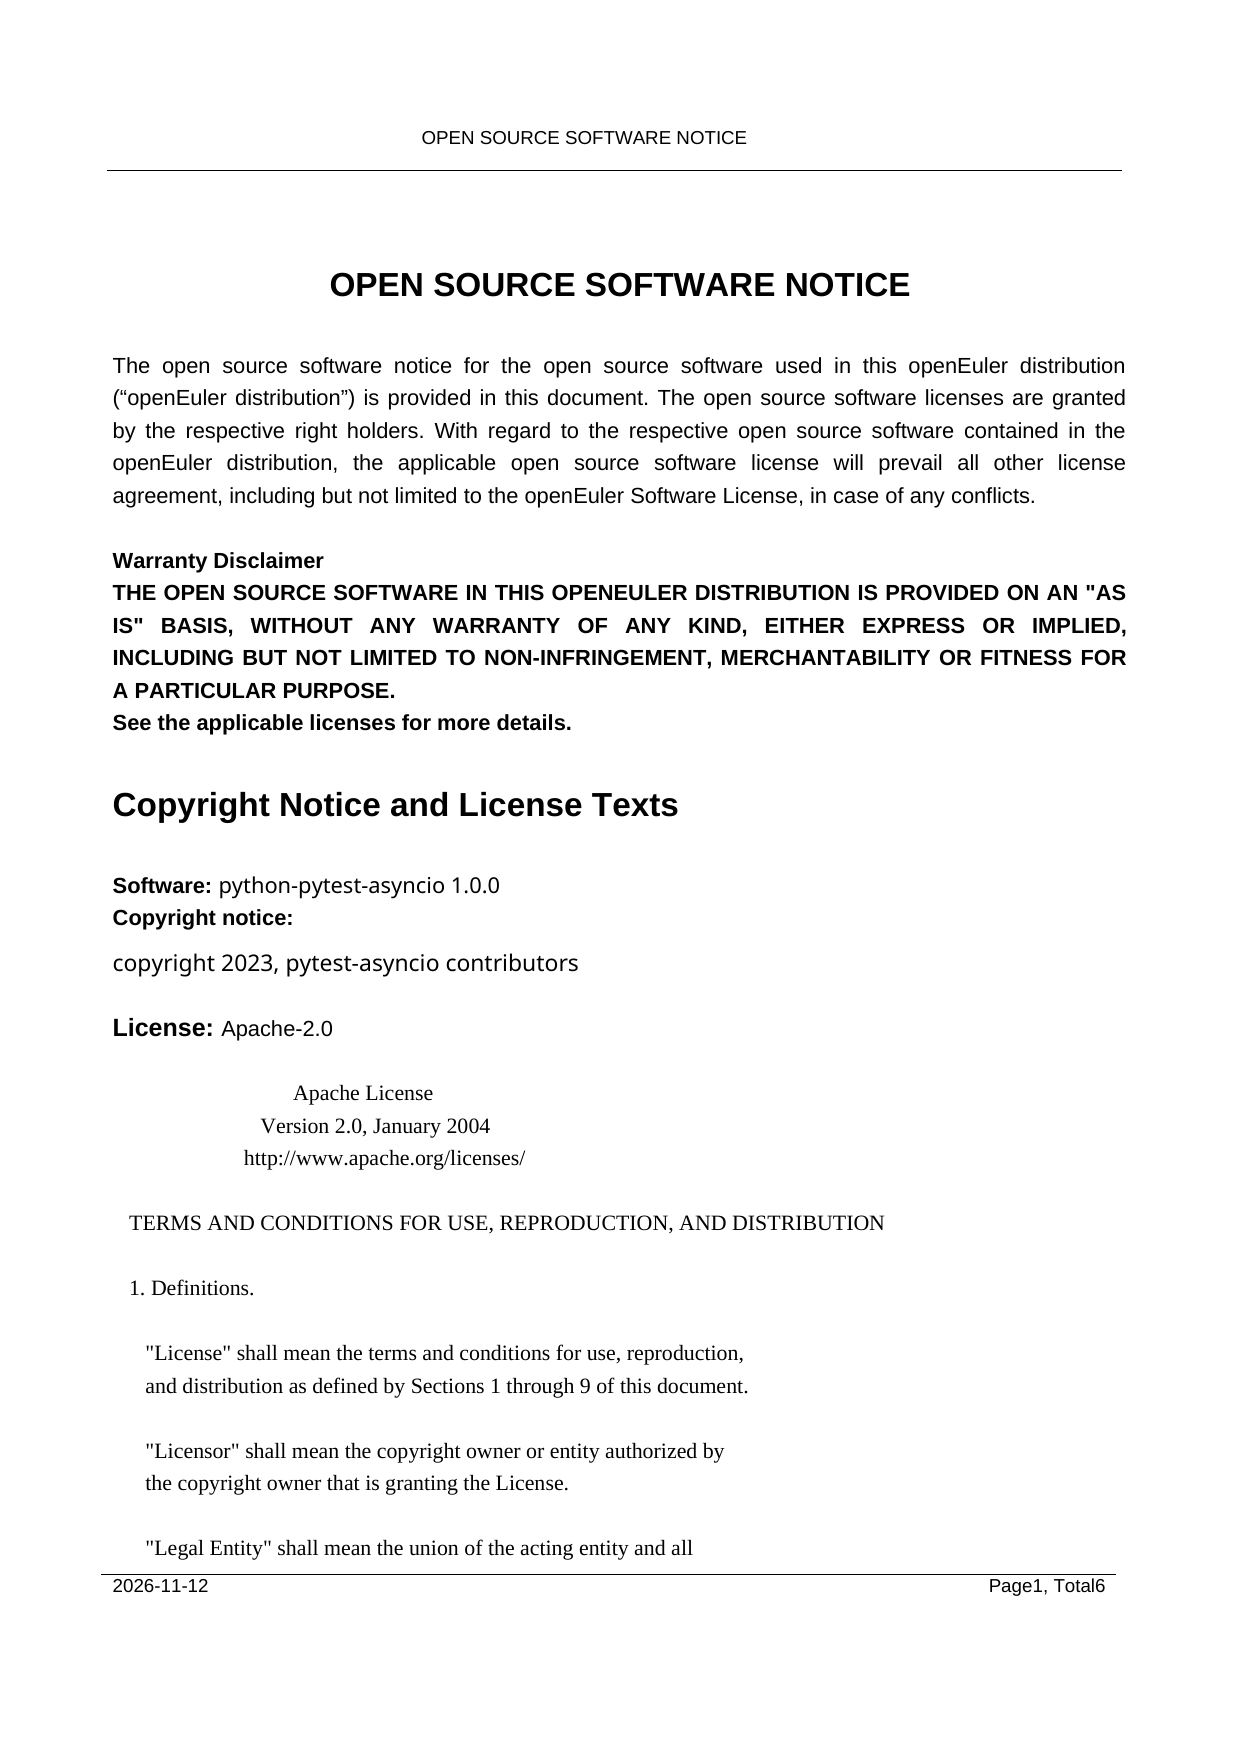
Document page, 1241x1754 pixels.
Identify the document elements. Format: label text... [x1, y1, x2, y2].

text THE OPEN SOURCE SOFTWARE IN THIS OPENEULER DISTRIBUTION IS PROVIDED ON AN "AS IS" BASIS, WITHOUT ANY WARRANTY OF ANY KIND, EITHER EXPRESS OR IMPLIED, INCLUDING BUT NOT LIMITED TO NON-INFRINGEMENT, MERCHANTABILITY OR FITNESS FOR A PARTICULAR PURPOSE. See the applicable licenses for more details. [112, 576, 1128, 739]
title Software: python-pytest-asyncio 1.0.0 [112, 869, 1128, 901]
text License: Apache-2.0 [112, 1012, 1128, 1044]
text Warranty Disclaimer [112, 544, 1128, 576]
text The open source software notice for the open source software used in this openEuler distribution (“openEuler distribution”) is provided in this document. The open source software licenses are granted by the respective right holders. With regard to the respective open source software contained in the openEuler distribution, the applicable open source software license will prevail all other license agreement, including but not limited to the openEuler Software License, in case of any conflicts. [112, 349, 1128, 511]
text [112, 1044, 1128, 1564]
text Copyright notice: [112, 901, 1128, 934]
text copyright 2023, pytest-asyncio contributors [112, 947, 1128, 1012]
text Copyright Notice and License Texts [112, 771, 1128, 836]
text OPEN SOURCE SOFTWARE NOTICE [112, 251, 1128, 316]
